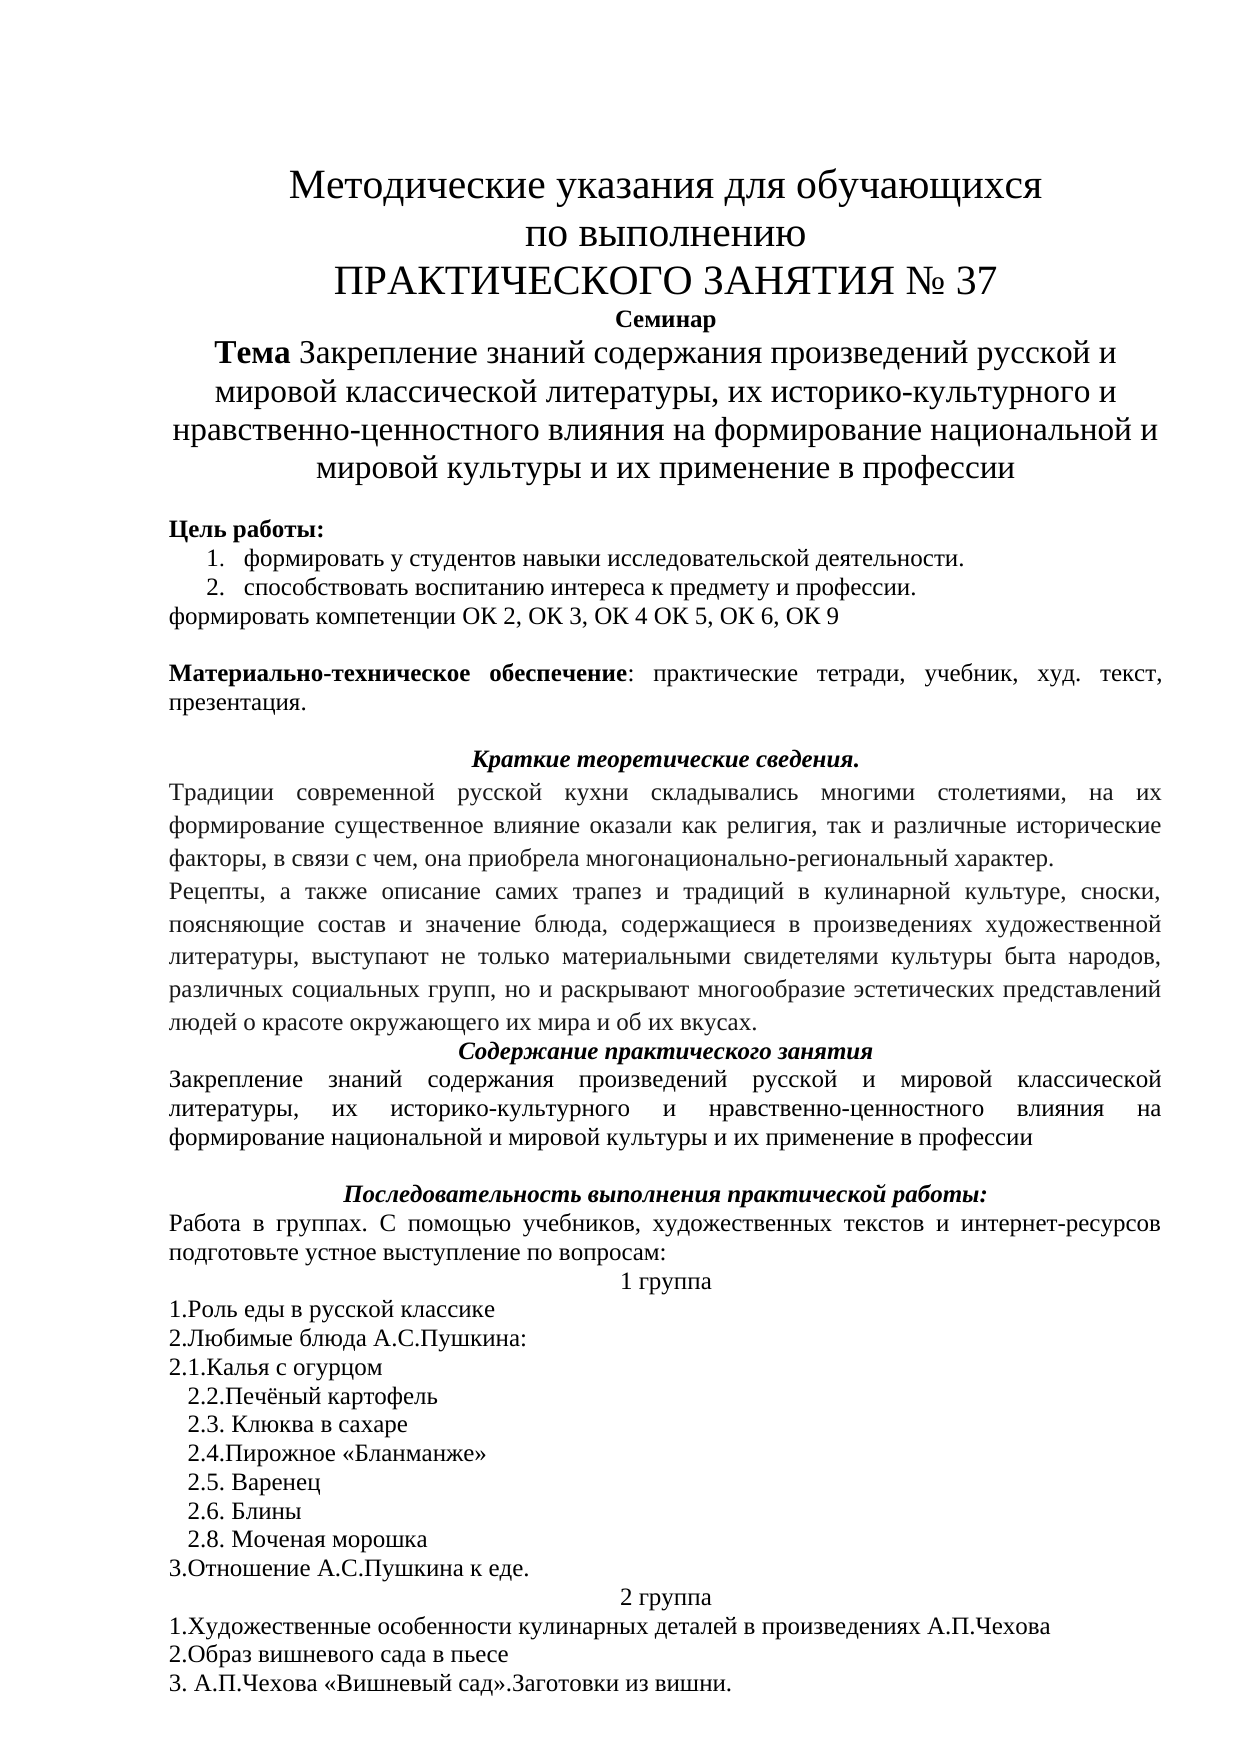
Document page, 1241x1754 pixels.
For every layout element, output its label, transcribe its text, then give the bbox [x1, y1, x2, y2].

text Работа в группах. С помощью учебников, художественных текстов и интернет-ресурсов подготовьте устное выступление по вопросам: [169, 1208, 1162, 1266]
text 2.Образ вишневого сада в пьесе [169, 1639, 1162, 1668]
text 3. А.П.Чехова «Вишневый сад».Заготовки из вишни. [169, 1668, 1162, 1697]
list формировать у студентов навыки исследовательской деятельности. [206, 543, 1162, 572]
text Последовательность выполнения практической работы: [169, 1179, 1162, 1208]
text 2.Любимые блюда А.С.Пушкина: [169, 1323, 1162, 1352]
text 2.4.Пирожное «Бланманже» [169, 1438, 1162, 1467]
text Традиции современной русской кухни складывались многими столетиями, на их формирование существенное влияние оказали как религия, так и различные исторические факторы, в связи с чем, она приобрела многонационально-региональный характер. [169, 773, 1162, 872]
text ПРАКТИЧЕСКОГО ЗАНЯТИЯ № 37 [169, 256, 1162, 304]
text 1.Художественные особенности кулинарных деталей в произведениях А.П.Чехова [169, 1611, 1162, 1639]
text 2.6. Блины [169, 1496, 1162, 1524]
text 3.Отношение А.С.Пушкина к еде. [169, 1553, 1162, 1582]
text Тема Закрепление знаний содержания произведений русской и мировой классической литературы, их историко-культурного и нравственно-ценностного влияния на формирование национальной и мировой культуры и их применение в профессии [169, 332, 1162, 486]
text Рецепты, а также описание самих трапез и традиций в кулинарной культуре, сноски, поясняющие состав и значение блюда, содержащиеся в произведениях художественной литературы, выступают не только материальными свидетелями культуры быта народов, различных социальных групп, но и раскрывают многообразие эстетических представлений людей о красоте окружающего их мира и об их вкусах. [169, 872, 1162, 1036]
text по выполнению [169, 208, 1162, 256]
text 2.1.Калья с огурцом [169, 1352, 1162, 1381]
text Методические указания для обучающихся [169, 160, 1162, 208]
text 1.Роль еды в русской классике [169, 1294, 1162, 1323]
text Закрепление знаний содержания произведений русской и мировой классической литературы, их историко-культурного и нравственно-ценностного влияния на формирование национальной и мировой культуры и их применение в профессии [169, 1064, 1162, 1151]
text 2.3. Клюква в сахаре [169, 1409, 1162, 1438]
text 2.2.Печёный картофель [169, 1381, 1162, 1409]
text 2 группа [169, 1582, 1162, 1611]
text 1 группа [169, 1266, 1162, 1294]
text 2.5. Варенец [169, 1467, 1162, 1496]
text формировать компетенции ОК 2, ОК 3, ОК 4 ОК 5, ОК 6, ОК 9 [169, 601, 1162, 629]
text Материально-техническое обеспечение: практические тетради, учебник, худ. текст, презентация. [169, 658, 1162, 716]
text Краткие теоретические сведения. [169, 744, 1162, 773]
text 2.8. Моченая морошка [169, 1524, 1162, 1553]
text Цель работы: [169, 514, 1162, 543]
list способствовать воспитанию интереса к предмету и профессии. [206, 572, 1162, 601]
text Семинар [169, 304, 1162, 332]
text Содержание практического занятия [169, 1036, 1162, 1064]
